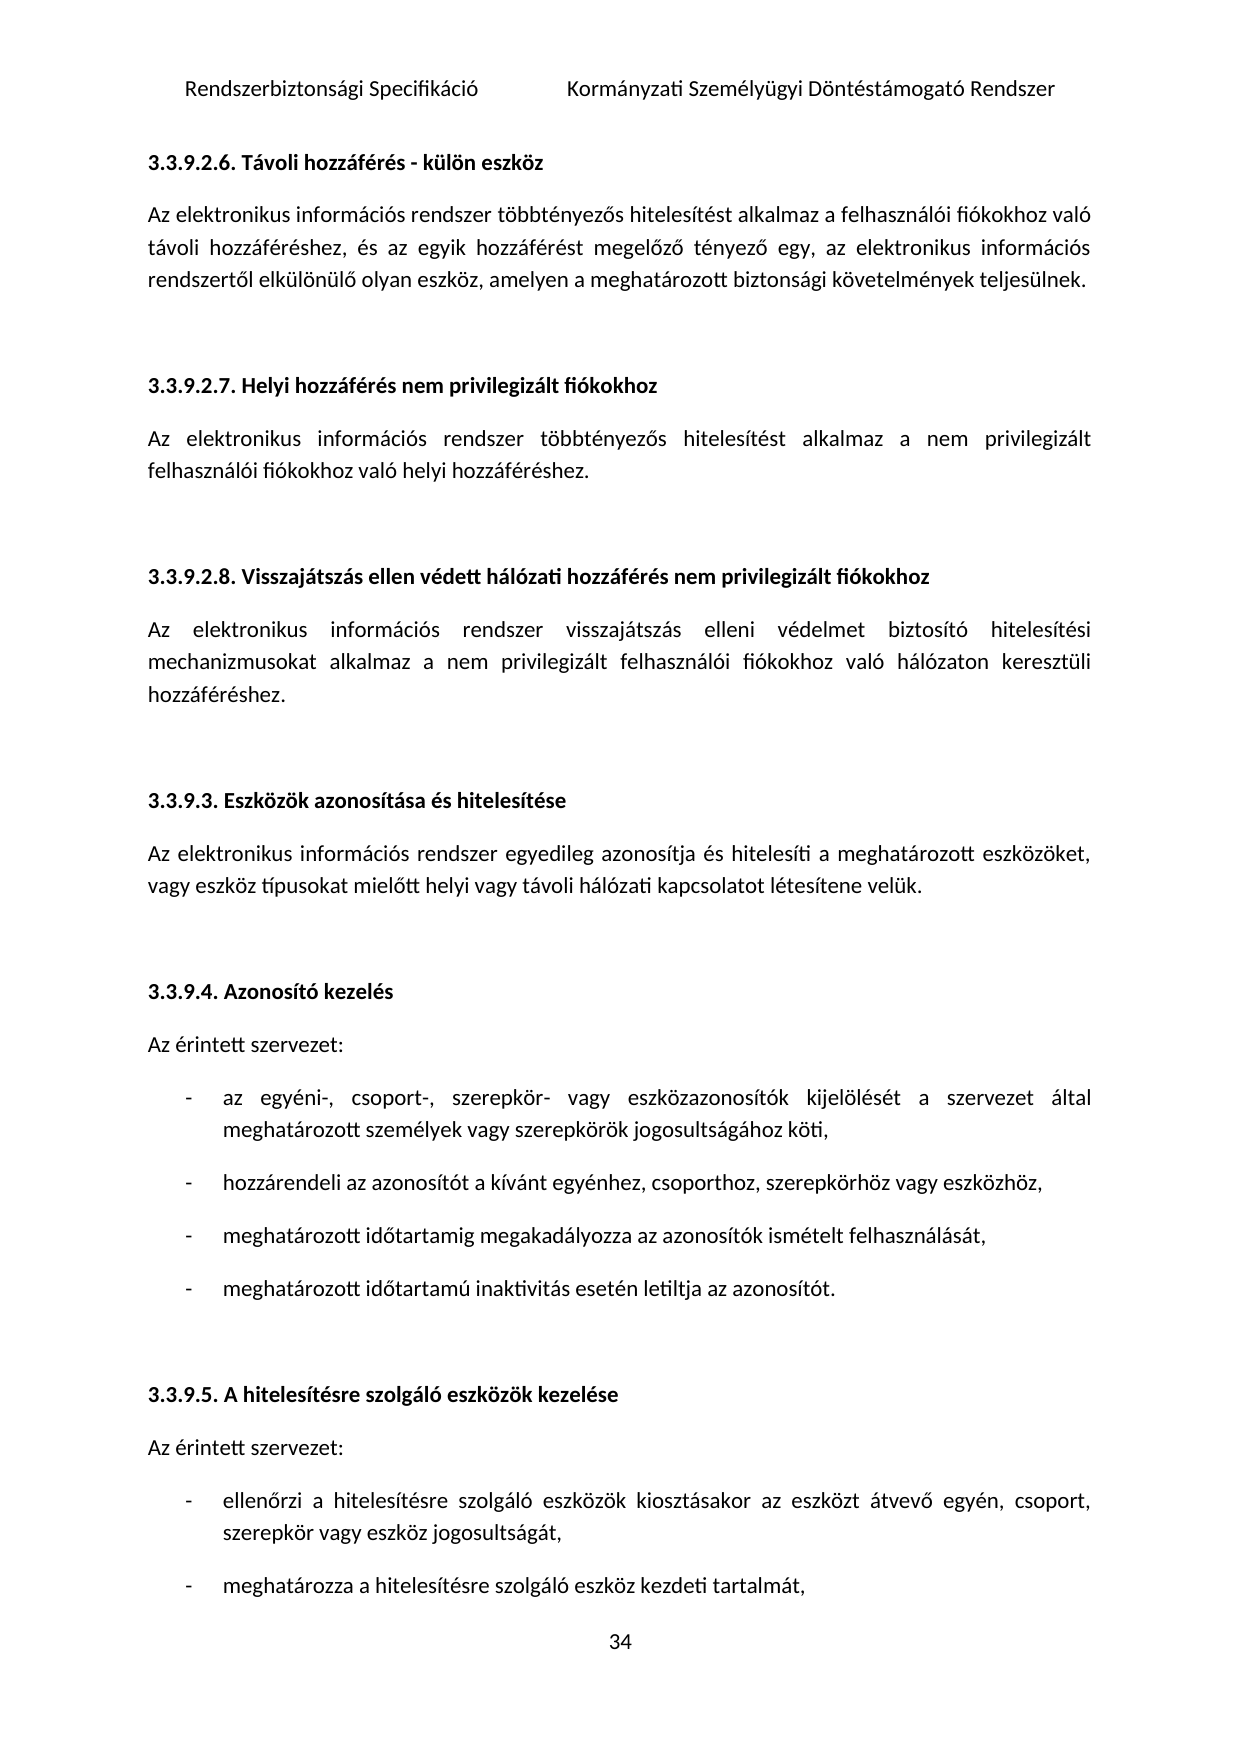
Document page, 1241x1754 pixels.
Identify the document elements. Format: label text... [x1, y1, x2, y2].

text Az elektronikus információs rendszer többtényezős hitelesítést alkalmaz a nem privilegizált felhasználói fiókokhoz való helyi hozzáféréshez. [148, 424, 1093, 484]
text 3.3.9.2.8. Visszajátszás ellen védett hálózati hozzáférés nem privilegizált fiókokhoz [148, 562, 1093, 590]
list az egyéni-, csoport-, szerepkör- vagy eszközazonosítók kijelölését a szervezet által meghatározott személyek vagy szerepkörök jogosultságához köti, [185, 1083, 1093, 1143]
text Az érintett szervezet: [148, 1433, 1093, 1461]
text Az elektronikus információs rendszer visszajátszás elleni védelmet biztosító hitelesítési mechanizmusokat alkalmaz a nem privilegizált felhasználói fiókokhoz való hálózaton keresztüli hozzáféréshez. [148, 615, 1093, 708]
list ellenőrzi a hitelesítésre szolgáló eszközök kiosztásakor az eszközt átvevő egyén, csoport, szerepkör vagy eszköz jogosultságát, [185, 1486, 1093, 1547]
list meghatározott időtartamig megakadályozza az azonosítók ismételt felhasználását, [185, 1221, 1093, 1249]
text 3.3.9.5. A hitelesítésre szolgáló eszközök kezelése [148, 1380, 1093, 1408]
text 3.3.9.2.6. Távoli hozzáférés - külön eszköz [148, 148, 1093, 176]
list meghatározott időtartamú inaktivitás esetén letiltja az azonosítót. [185, 1274, 1093, 1302]
list meghatározza a hitelesítésre szolgáló eszköz kezdeti tartalmát, [185, 1572, 1093, 1599]
text 3.3.9.3. Eszközök azonosítása és hitelesítése [148, 786, 1093, 814]
text Az elektronikus információs rendszer egyedileg azonosítja és hitelesíti a meghatározott eszközöket, vagy eszköz típusokat mielőtt helyi vagy távoli hálózati kapcsolatot létesítene velük. [148, 839, 1093, 899]
list hozzárendeli az azonosítót a kívánt egyénhez, csoporthoz, szerepkörhöz vagy eszközhöz, [185, 1168, 1093, 1196]
text Az elektronikus információs rendszer többtényezős hitelesítést alkalmaz a felhasználói fiókokhoz való távoli hozzáféréshez, és az egyik hozzáférést megelőző tényező egy, az elektronikus információs rendszertől elkülönülő olyan eszköz, amelyen a meghatározott biztonsági követelmények teljesülnek. [148, 201, 1093, 293]
text Az érintett szervezet: [148, 1030, 1093, 1058]
text 3.3.9.4. Azonosító kezelés [148, 977, 1093, 1005]
text 3.3.9.2.7. Helyi hozzáférés nem privilegizált fiókokhoz [148, 371, 1093, 399]
